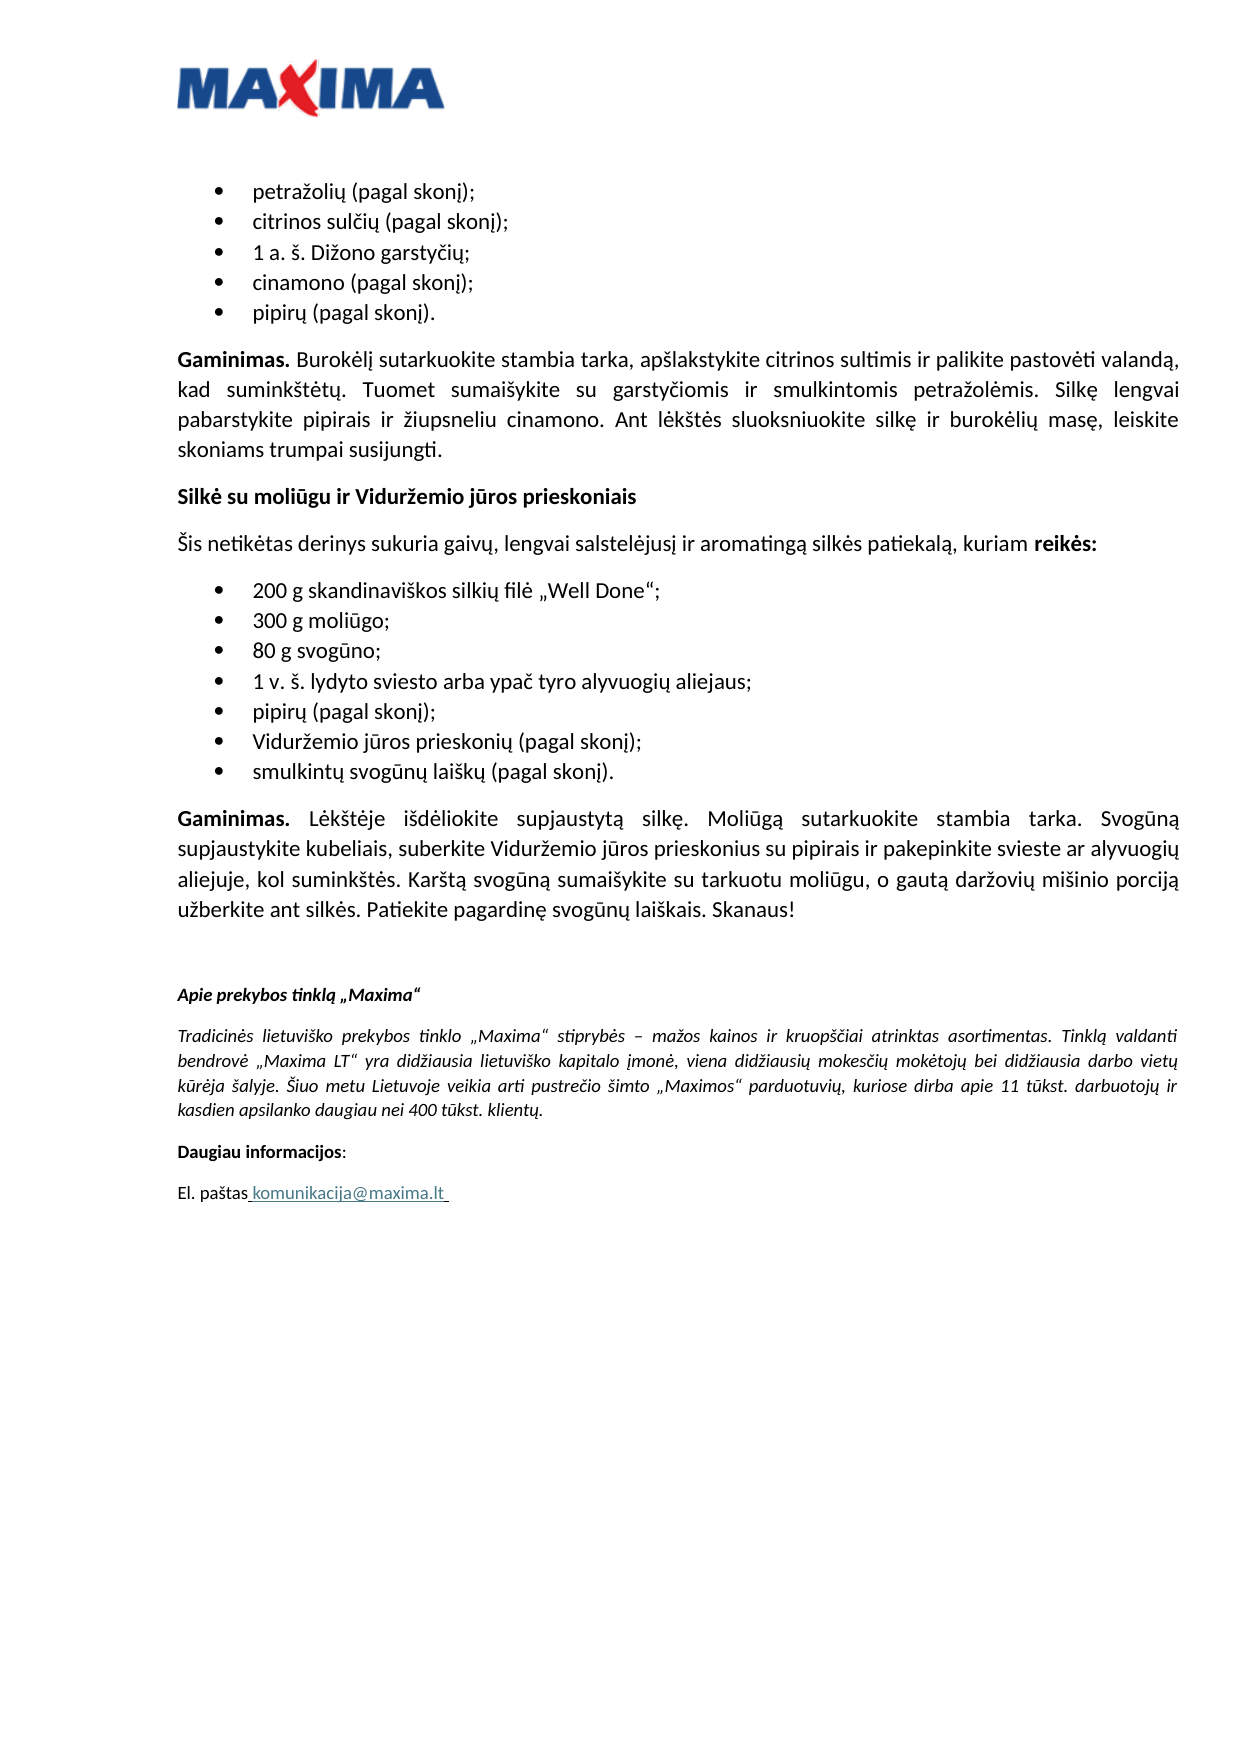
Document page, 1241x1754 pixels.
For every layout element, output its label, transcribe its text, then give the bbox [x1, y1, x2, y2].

list 300 g moliūgo; [215, 606, 1181, 634]
list 80 g svogūno; [215, 637, 1181, 664]
list petražolių (pagal skonį); [215, 177, 1181, 205]
list 200 g skandinaviškos silkių filė „Well Done“; [215, 576, 1181, 604]
picture [177, 59, 445, 118]
text Gaminimas. Lėkštėje išdėliokite supjaustytą silkę. Moliūgą sutarkuokite stambia tarka. Svogūną supjaustykite kubeliais, suberkite Viduržemio jūros prieskonius su pipirais ir pakepinkite svieste ar alyvuogių aliejuje, kol suminkštės. Karštą svogūną sumaišykite su tarkuotu moliūgu, o gautą daržovių mišinio porciją užberkite ant silkės. Patiekite pagardinę svogūnų laiškais. Skanaus! [177, 804, 1181, 923]
text Gaminimas. Burokėlį sutarkuokite stambia tarka, apšlakstykite citrinos sultimis ir palikite pastovėti valandą, kad suminkštėtų. Tuomet sumaišykite su garstyčiomis ir smulkintomis petražolėmis. Silkę lengvai pabarstykite pipirais ir žiupsneliu cinamono. Ant lėkštės sluoksniuokite silkę ir burokėlių masę, leiskite skoniams trumpai susijungti. [177, 345, 1181, 463]
text Daugiau informacijos: [177, 1140, 1181, 1163]
text Apie prekybos tinklą „Maxima“ [177, 983, 1181, 1006]
text Silkė su moliūgu ir Viduržemio jūros prieskoniais [177, 482, 1181, 510]
text Šis netikėtas derinys sukuria gaivų, lengvai salstelėjusį ir aromatingą silkės patiekalą, kuriam reikės: [177, 529, 1181, 557]
list smulkintų svogūnų laiškų (pagal skonį). [215, 757, 1181, 785]
list 1 a. š. Dižono garstyčių; [215, 238, 1181, 266]
list 1 v. š. lydyto sviesto arba ypač tyro alyvuogių aliejaus; [215, 667, 1181, 695]
list pipirų (pagal skonį); [215, 697, 1181, 725]
list Viduržemio jūros prieskonių (pagal skonį); [215, 727, 1181, 755]
text Tradicinės lietuviško prekybos tinklo „Maxima“ stiprybės – mažos kainos ir kruopščiai atrinktas asortimentas. Tinklą valdanti bendrovė „Maxima LT“ yra didžiausia lietuviško kapitalo įmonė, viena didžiausių mokesčių mokėtojų bei didžiausia darbo vietų kūrėja šalyje. Šiuo metu Lietuvoje veikia arti pustrečio šimto „Maximos“ parduotuvių, kuriose dirba apie 11 tūkst. darbuotojų ir kasdien apsilanko daugiau nei 400 tūkst. klientų. [177, 1024, 1181, 1121]
list pipirų (pagal skonį). [215, 298, 1181, 326]
list citrinos sulčių (pagal skonį); [215, 207, 1181, 235]
text El. paštas komunikacija@maxima.lt [177, 1181, 1181, 1204]
list cinamono (pagal skonį); [215, 268, 1181, 296]
